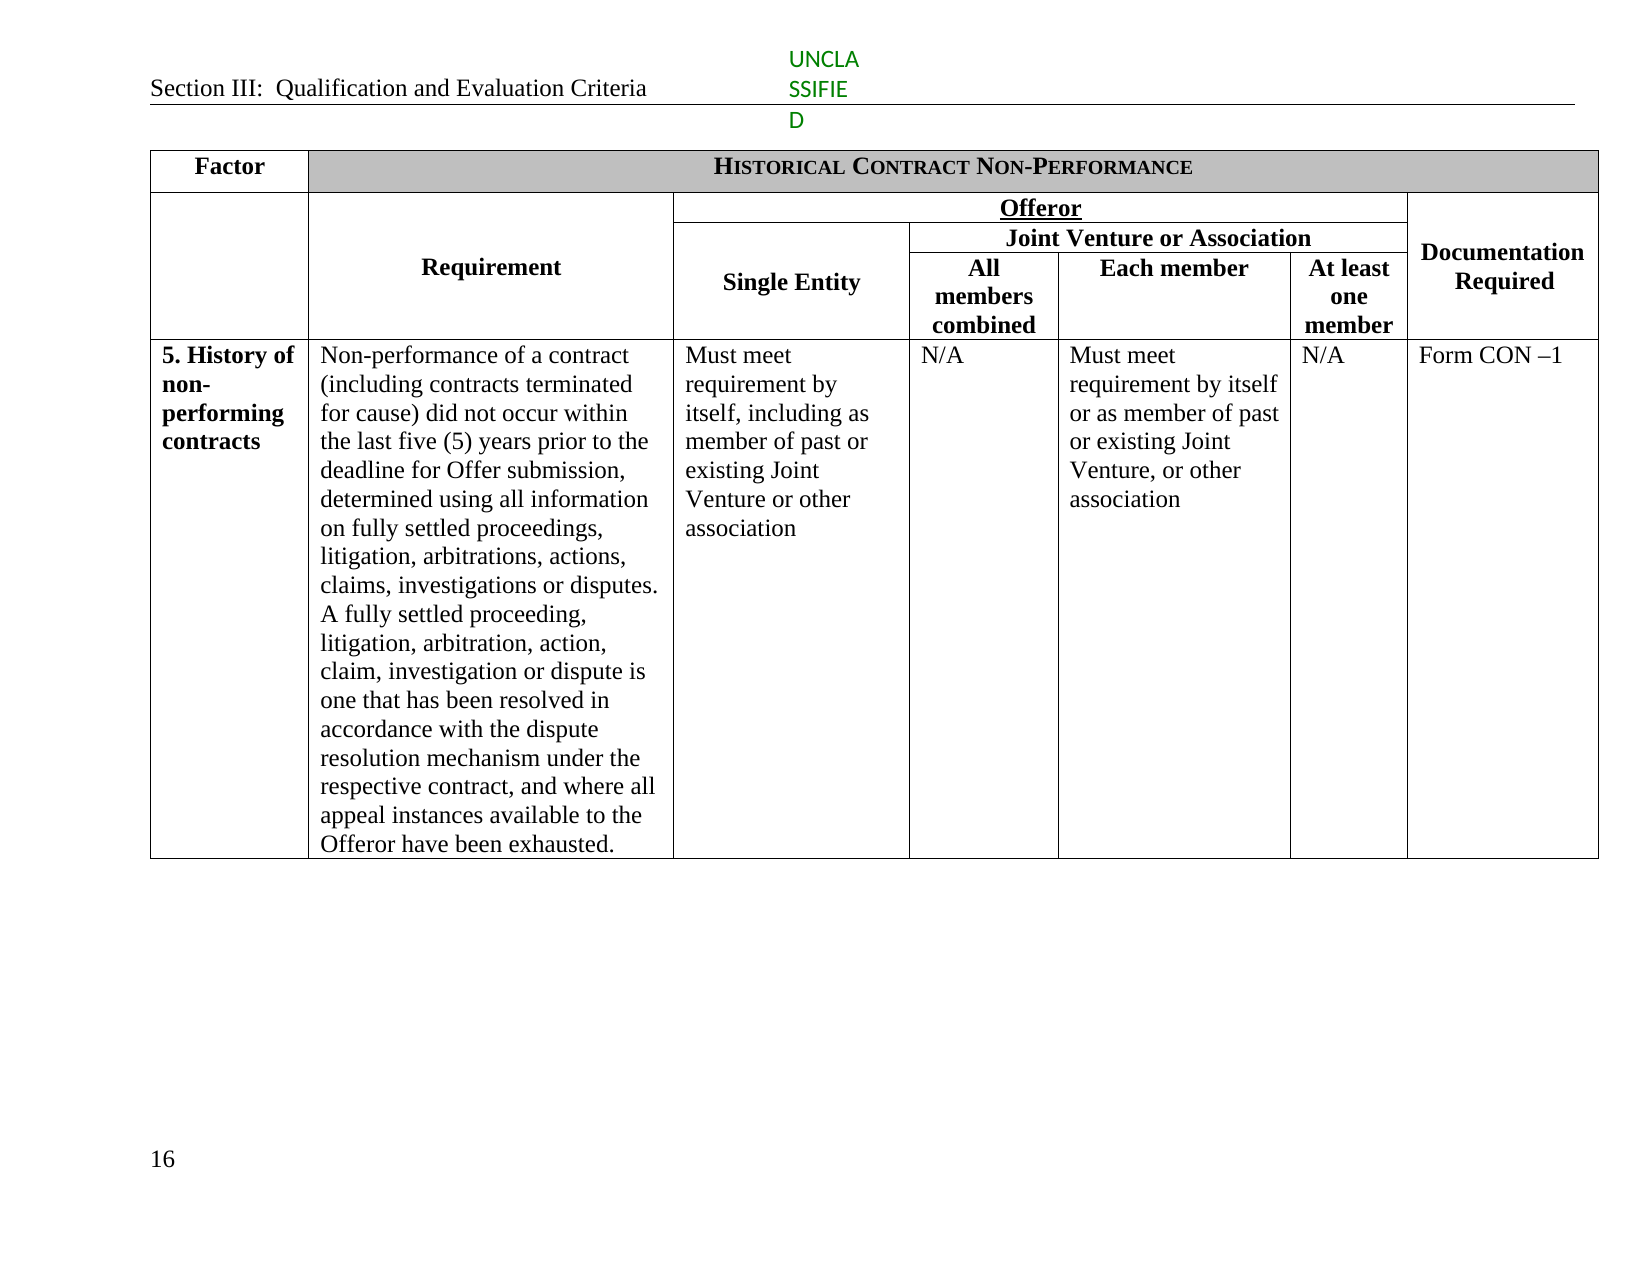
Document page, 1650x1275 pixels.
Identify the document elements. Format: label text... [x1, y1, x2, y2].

table_cell Non-performance of a contract (including contracts terminated for cause) did not occur within the last five (5) years prior to the deadline for Offer submission, determined using all information on fully settled proceedings, litigation, arbitrations, actions, claims, investigations or disputes. A fully settled proceeding, litigation, arbitration, action, claim, investigation or dispute is one that has been resolved in accordance with the dispute resolution mechanism under the respective contract, and where all appeal instances available to the Offeror have been exhausted. [309, 340, 673, 858]
table_cell Offeror [674, 193, 1407, 222]
table_header Historical Contract Non-Performance [309, 151, 1598, 192]
table_header Factor [151, 151, 308, 192]
table_cell Must meet requirement by itself or as member of past or existing Joint Venture, or other association [1059, 340, 1290, 858]
table_cell Joint Venture or Association [910, 223, 1407, 252]
table_cell N/A [1291, 340, 1407, 858]
table_cell Each member [1059, 253, 1290, 339]
table_cell Form CON –1 [1408, 340, 1598, 858]
table_cell All members combined [910, 253, 1058, 339]
table_cell Must meet requirement by itself, including as member of past or existing Joint Venture or other association [674, 340, 909, 858]
table_cell N/A [910, 340, 1058, 858]
table_cell Documentation Required [1408, 193, 1598, 339]
table_cell Requirement [309, 193, 673, 339]
table_cell 5. History of non-performing contracts [151, 340, 308, 858]
table_cell At least one member [1291, 253, 1407, 339]
table_cell Single Entity [674, 223, 909, 339]
table_cell [151, 193, 308, 339]
